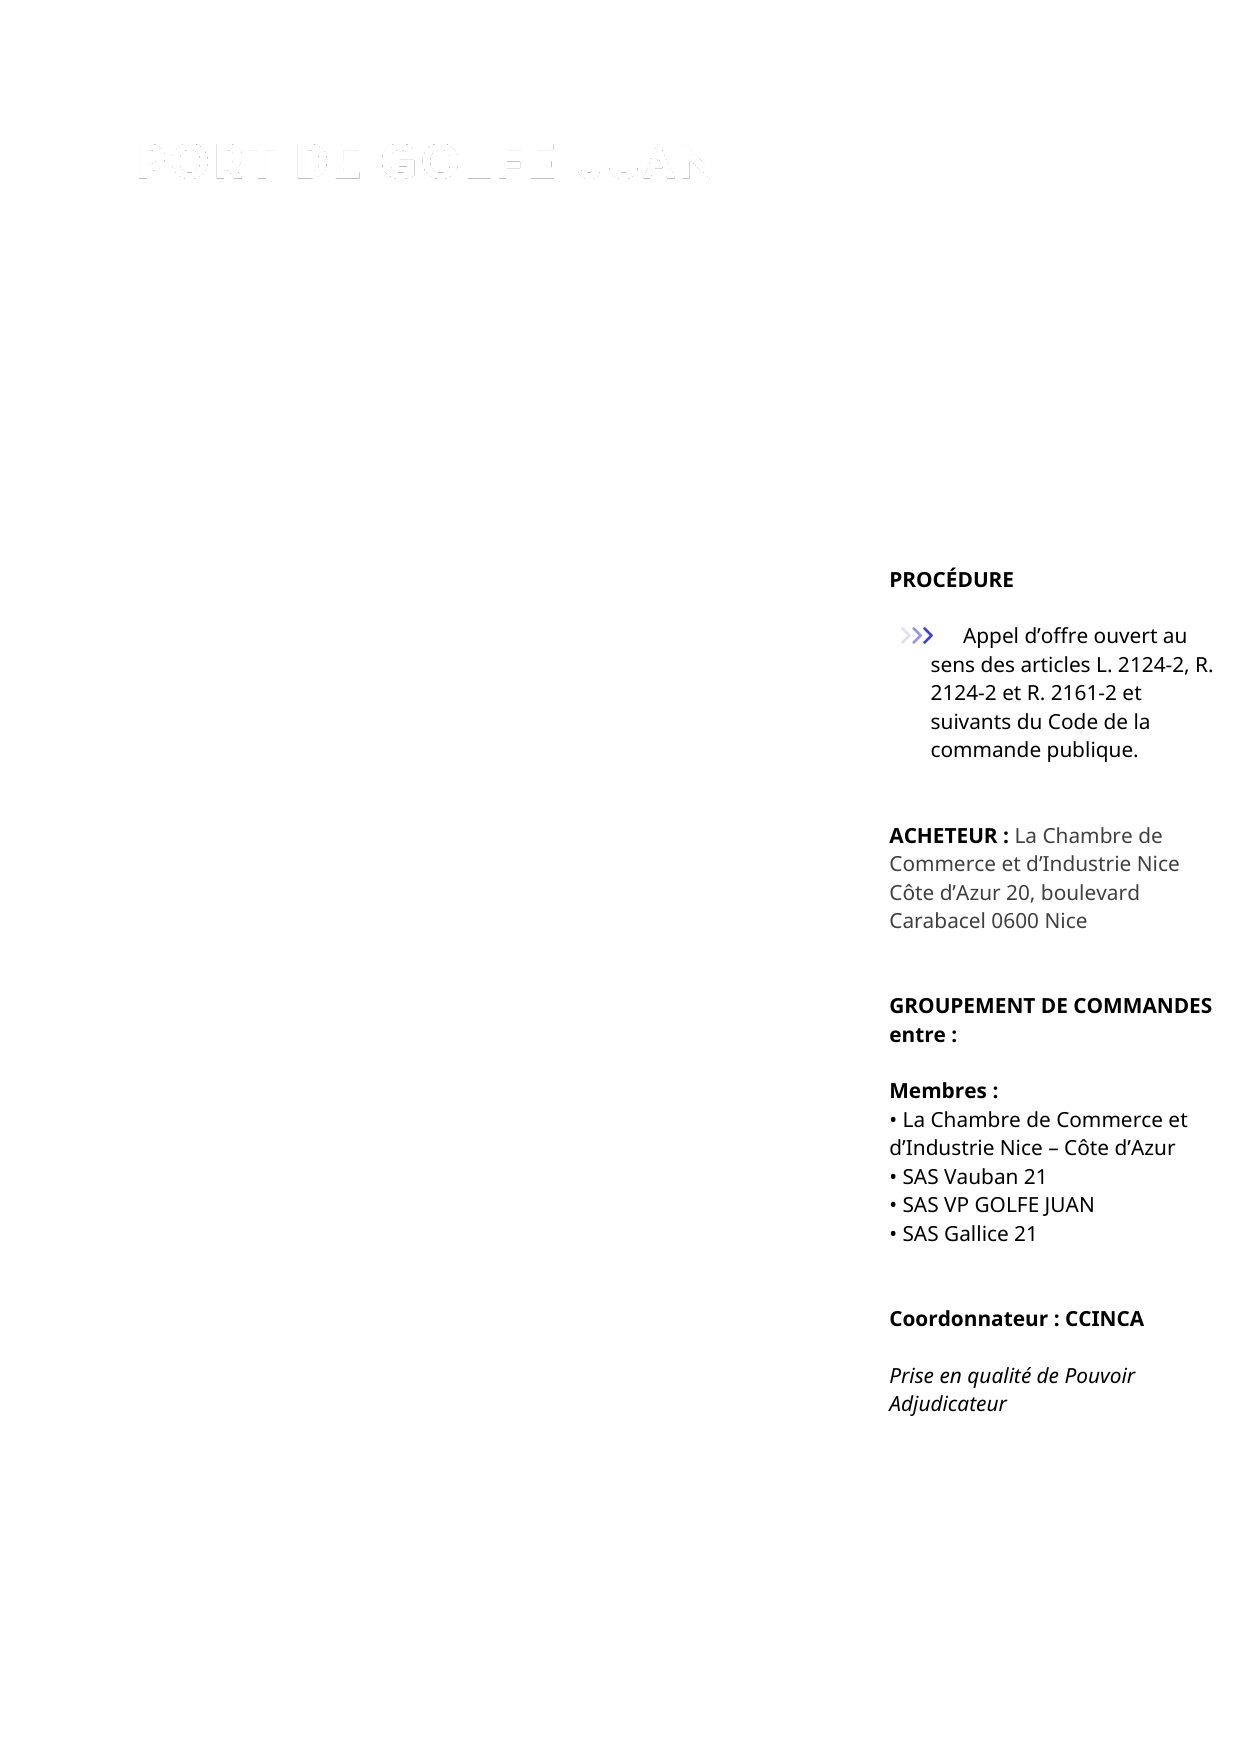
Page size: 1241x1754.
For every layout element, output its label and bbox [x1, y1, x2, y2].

picture [139, 123, 725, 179]
picture [901, 627, 933, 644]
